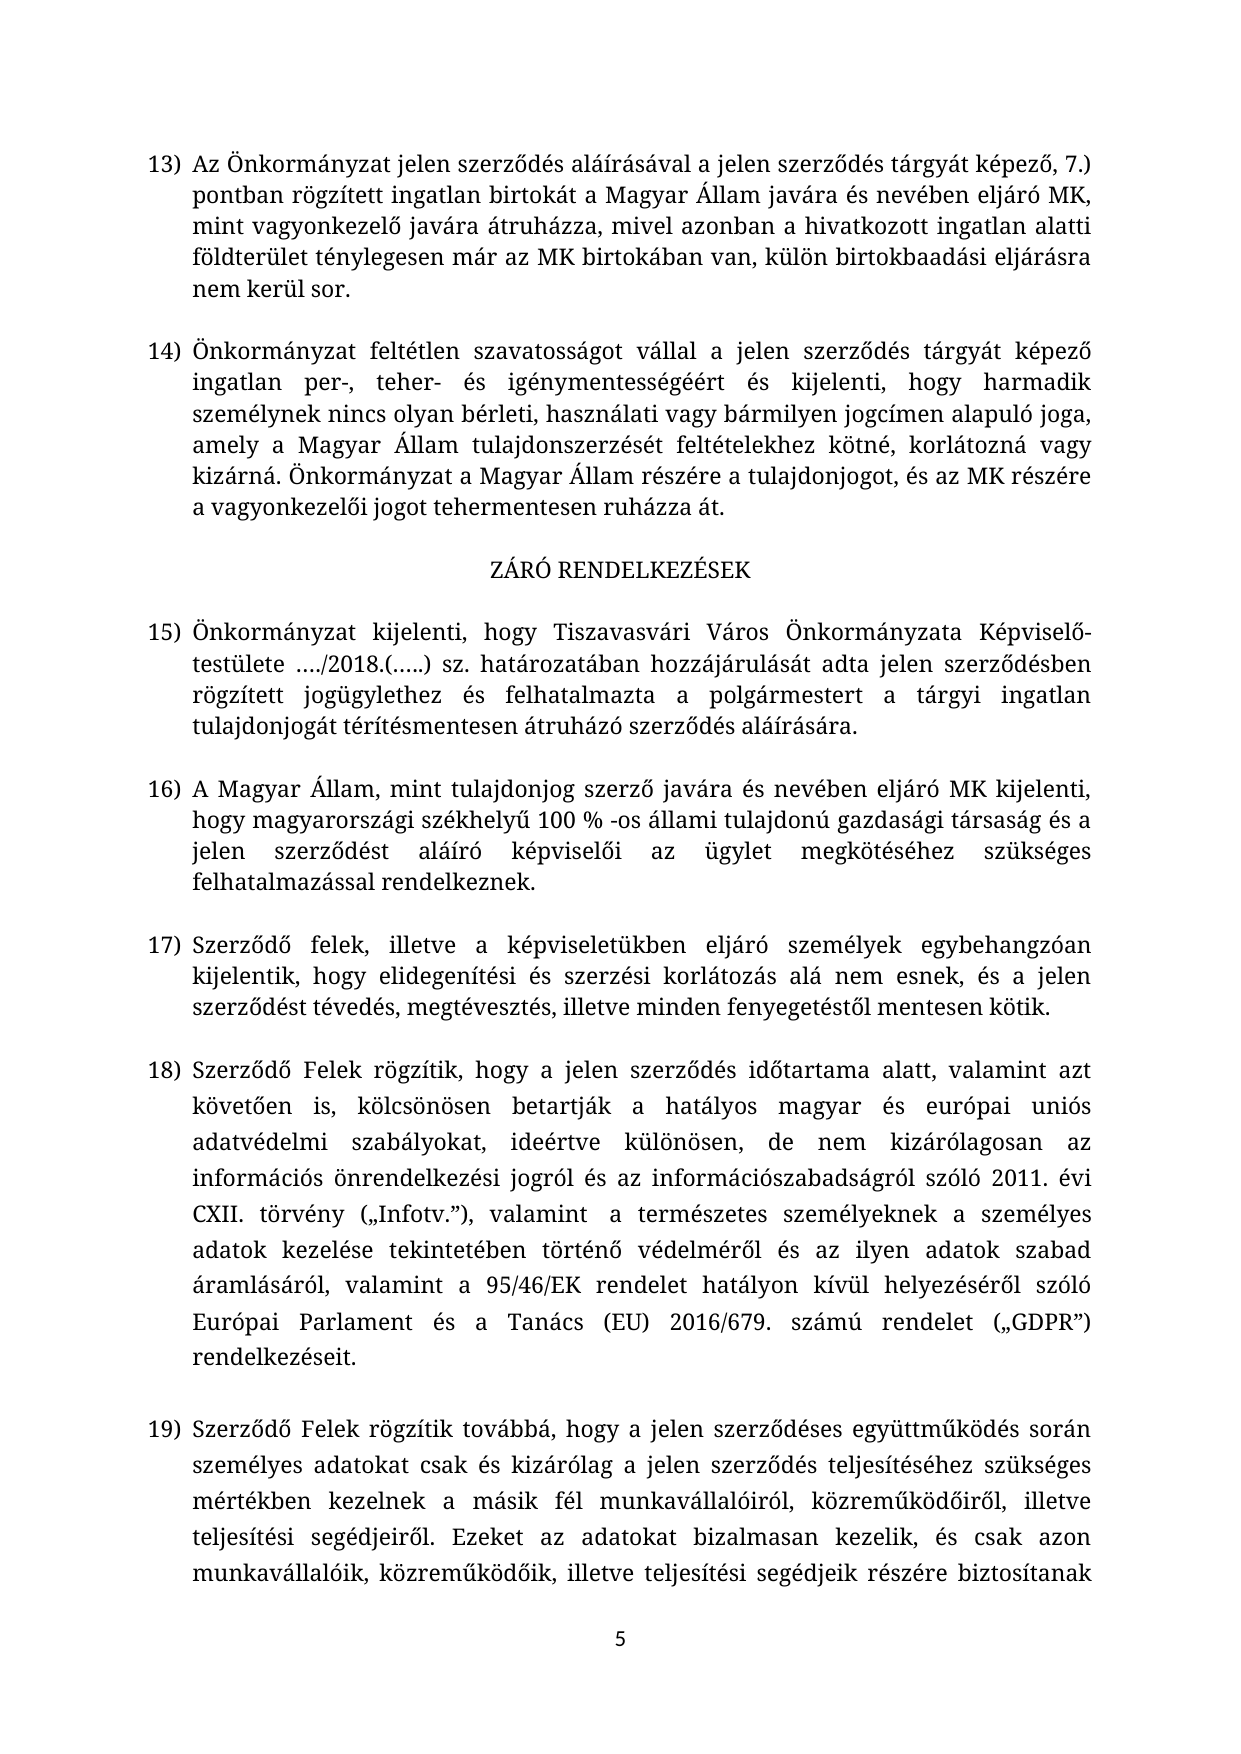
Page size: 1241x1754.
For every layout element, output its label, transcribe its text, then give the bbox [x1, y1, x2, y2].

list Szerződő Felek rögzítik, hogy a jelen szerződés időtartama alatt, valamint azt követően is, kölcsönösen betartják a hatályos magyar és európai uniós adatvédelmi szabályokat, ideértve különösen, de nem kizárólagosan az információs önrendelkezési jogról és az információszabadságról szóló 2011. évi CXII. törvény („Infotv.”), valamint a természetes személyeknek a személyes adatok kezelése tekintetében történő védelméről és az ilyen adatok szabad áramlásáról, valamint a 95/46/EK rendelet hatályon kívül helyezéséről szóló Európai Parlament és a Tanács (EU) 2016/679. számú rendelet („GDPR”) rendelkezéseit. [148, 1054, 1093, 1373]
list Önkormányzat feltétlen szavatosságot vállal a jelen szerződés tárgyát képező ingatlan per-, teher- és igénymentességéért és kijelenti, hogy harmadik személynek nincs olyan bérleti, használati vagy bármilyen jogcímen alapuló joga, amely a Magyar Állam tulajdonszerzését feltételekhez kötné, korlátozná vagy kizárná. Önkormányzat a Magyar Állam részére a tulajdonjogot, és az MK részére a vagyonkezelői jogot tehermentesen ruházza át. [148, 335, 1093, 523]
list Szerződő felek, illetve a képviseletükben eljáró személyek egybehangzóan kijelentik, hogy elidegenítési és szerzési korlátozás alá nem esnek, és a jelen szerződést tévedés, megtévesztés, illetve minden fenyegetéstől mentesen kötik. [148, 929, 1093, 1023]
list Az Önkormányzat jelen szerződés aláírásával a jelen szerződés tárgyát képező, 7.) pontban rögzített ingatlan birtokát a Magyar Állam javára és nevében eljáró MK, mint vagyonkezelő javára átruházza, mivel azonban a hivatkozott ingatlan alatti földterület ténylegesen már az MK birtokában van, külön birtokbaadási eljárásra nem kerül sor. [148, 148, 1093, 304]
list Önkormányzat kijelenti, hogy Tiszavasvári Város Önkormányzata Képviselő-testülete …./2018.(…..) sz. határozatában hozzájárulását adta jelen szerződésben rögzített jogügylethez és felhatalmazta a polgármestert a tárgyi ingatlan tulajdonjogát térítésmentesen átruházó szerződés aláírására. [148, 616, 1093, 741]
list A Magyar Állam, mint tulajdonjog szerző javára és nevében eljáró MK kijelenti, hogy magyarországi székhelyű 100 % -os állami tulajdonú gazdasági társaság és a jelen szerződést aláíró képviselői az ügylet megkötéséhez szükséges felhatalmazással rendelkeznek. [148, 773, 1093, 898]
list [148, 1413, 1093, 1588]
text ZÁRÓ RENDELKEZÉSEK [148, 554, 1093, 585]
